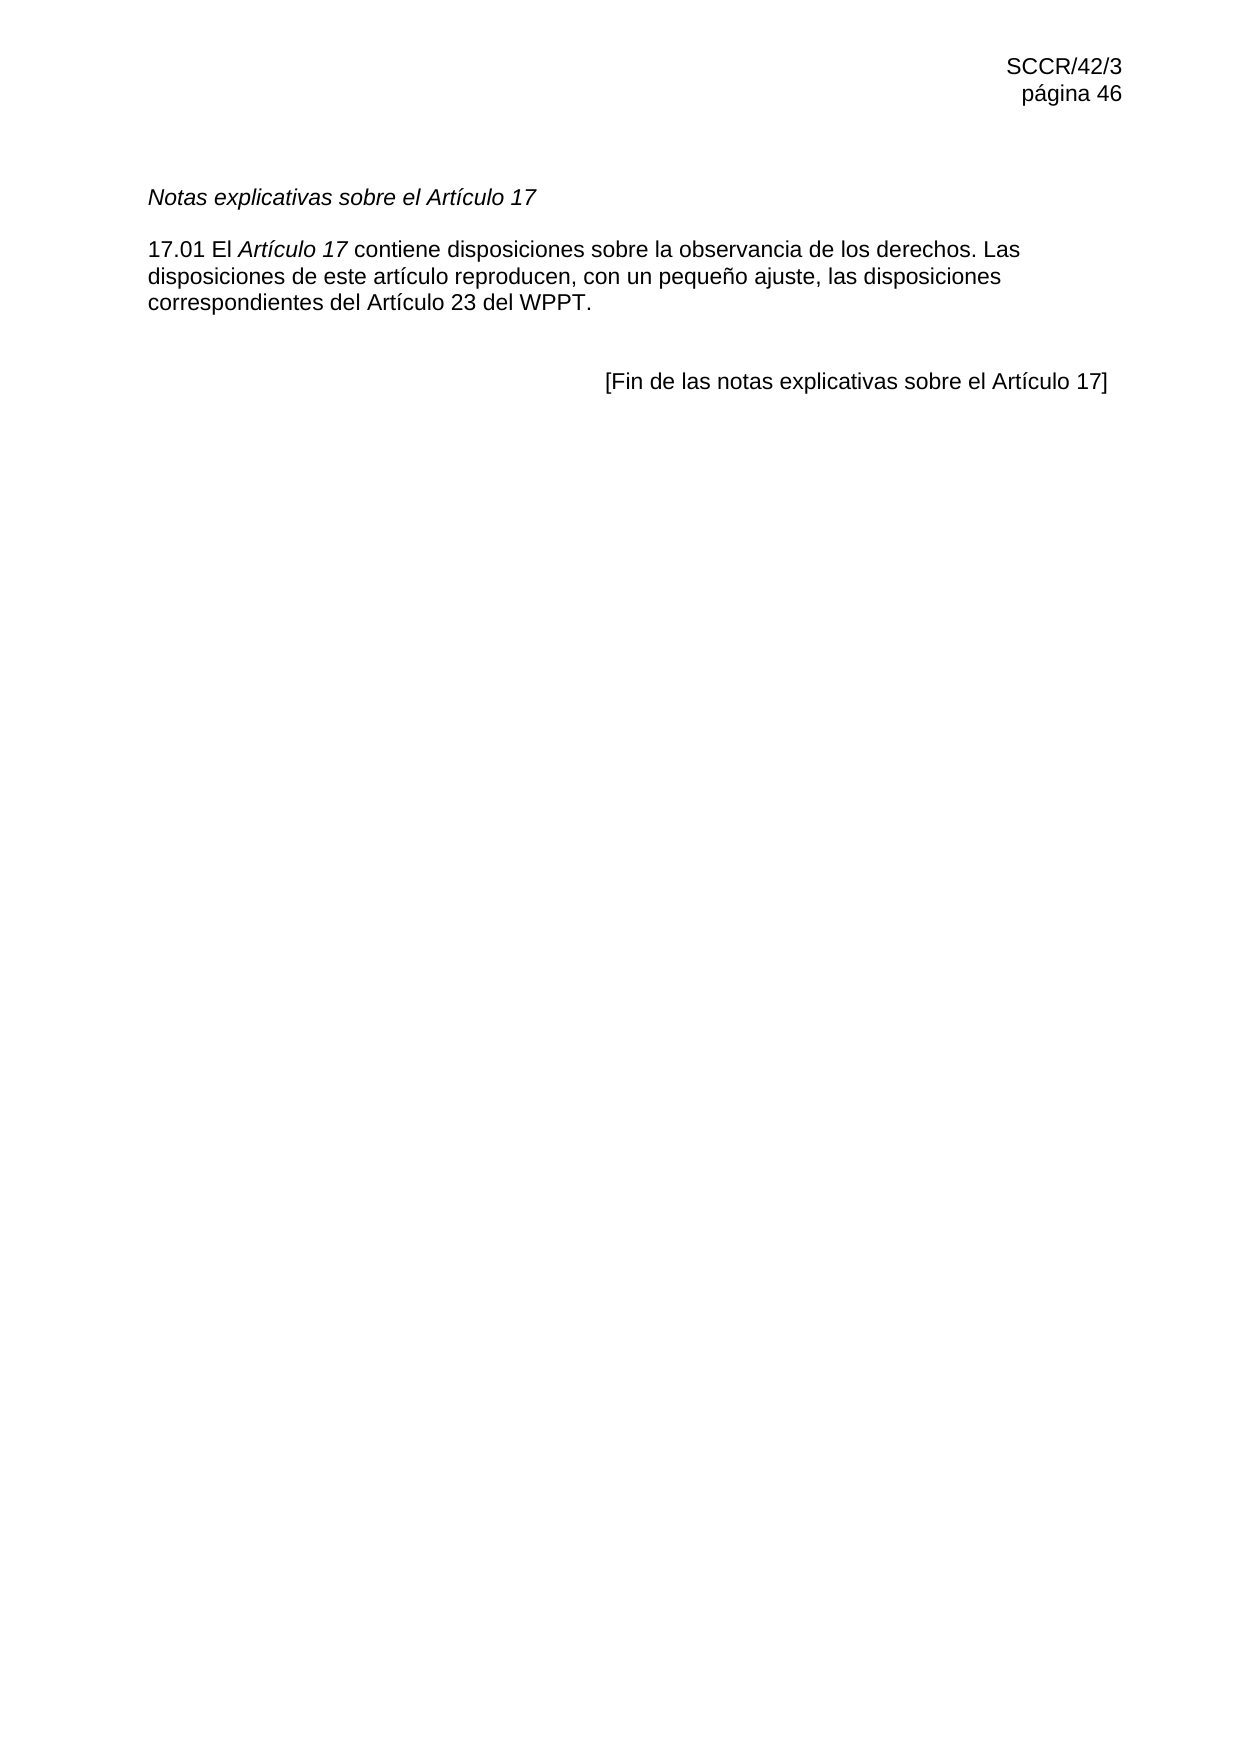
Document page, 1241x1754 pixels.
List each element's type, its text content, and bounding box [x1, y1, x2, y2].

text [Fin de las notas explicativas sobre el Artículo 17] [591, 368, 1122, 394]
text Notas explicativas sobre el Artículo 17 [148, 183, 1122, 210]
text 17.01 El Artículo 17 contiene disposiciones sobre la observancia de los derechos. Las disposiciones de este artículo reproducen, con un pequeño ajuste, las disposiciones correspondientes del Artículo 23 del WPPT. [148, 236, 1122, 315]
